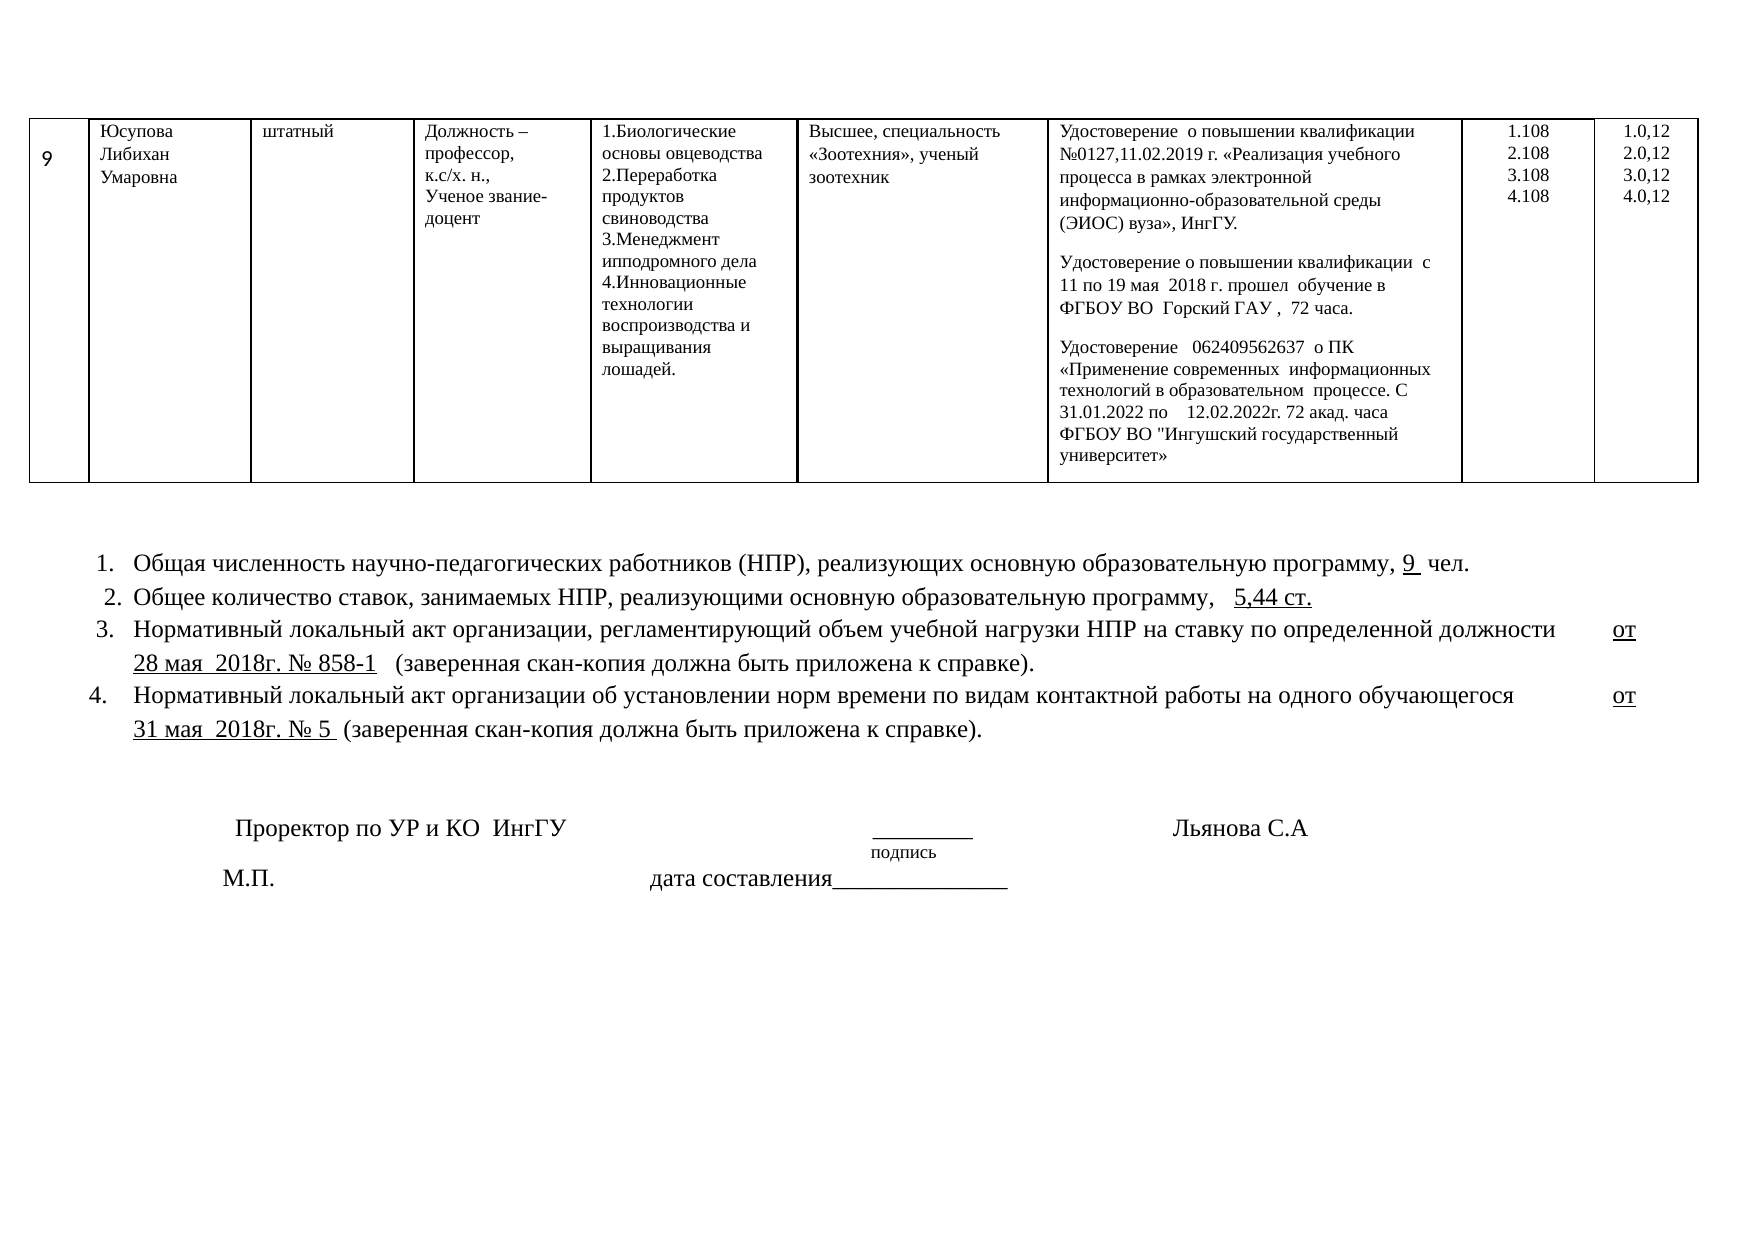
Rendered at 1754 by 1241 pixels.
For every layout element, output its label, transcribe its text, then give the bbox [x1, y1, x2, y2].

table_cell Должность –профессор, к.с/х. н., Ученое звание- доцент [415, 120, 590, 482]
table_cell штатный [252, 120, 413, 482]
list Общая численность научно-педагогических работников (НПР), реализующих основную образовательную программу, 9 чел. [96, 548, 1636, 577]
list Нормативный локальный акт организации об установлении норм времени по видам контактной работы на одного обучающегося от 31 мая 2018г. № 5 (заверенная скан-копия должна быть приложена к справке). [89, 681, 1636, 742]
table_cell Высшее, специальность «Зоотехния», ученый зоотехник [799, 120, 1047, 482]
list Общее количество ставок, занимаемых НПР, реализующими основную образовательную программу, 5,44 ст. [103, 582, 1636, 610]
text М.П. дата составления______________ [103, 863, 1636, 892]
text Проректор по УР и КО ИнгГУ ________ Льянова С.А [103, 813, 1636, 841]
list Нормативный локальный акт организации, регламентирующий объем учебной нагрузки НПР на ставку по определенной должности от 28 мая 2018г. № 858-1 (заверенная скан-копия должна быть приложена к справке). [96, 614, 1636, 676]
table_cell Юсупова Либихан Умаровна [90, 120, 250, 482]
table_cell 9 [30, 119, 88, 482]
table_cell 1.0,12 2.0,12 3.0,12 4.0,12 [1595, 119, 1697, 482]
table_cell 1.108 2.108 3.108 4.108 [1463, 120, 1594, 482]
text подпись [103, 841, 1636, 863]
table_cell Удостоверение о повышении квалификации №0127,11.02.2019 г. «Реализация учебного процесса в рамках электронной информационно-образовательной среды (ЭИОС) вуза», ИнгГУ. Удостоверение о повышении квалификации с 11 по 19 мая 2018 г. прошел обучение в ФГБОУ ВО Горский ГАУ , 72 часа. Удостоверение 062409562637 о ПК «Применение современных информационных технологий в образовательном процессе. С 31.01.2022 по 12.02.2022г. 72 акад. часа ФГБОУ ВО "Ингушский государственный университет» [1049, 120, 1461, 482]
table_cell 1.Биологические основы овцеводства 2.Переработка продуктов свиноводства 3.Менеджмент ипподромного дела 4.Инновационные технологии воспроизводства и выращивания лошадей. [592, 120, 796, 482]
